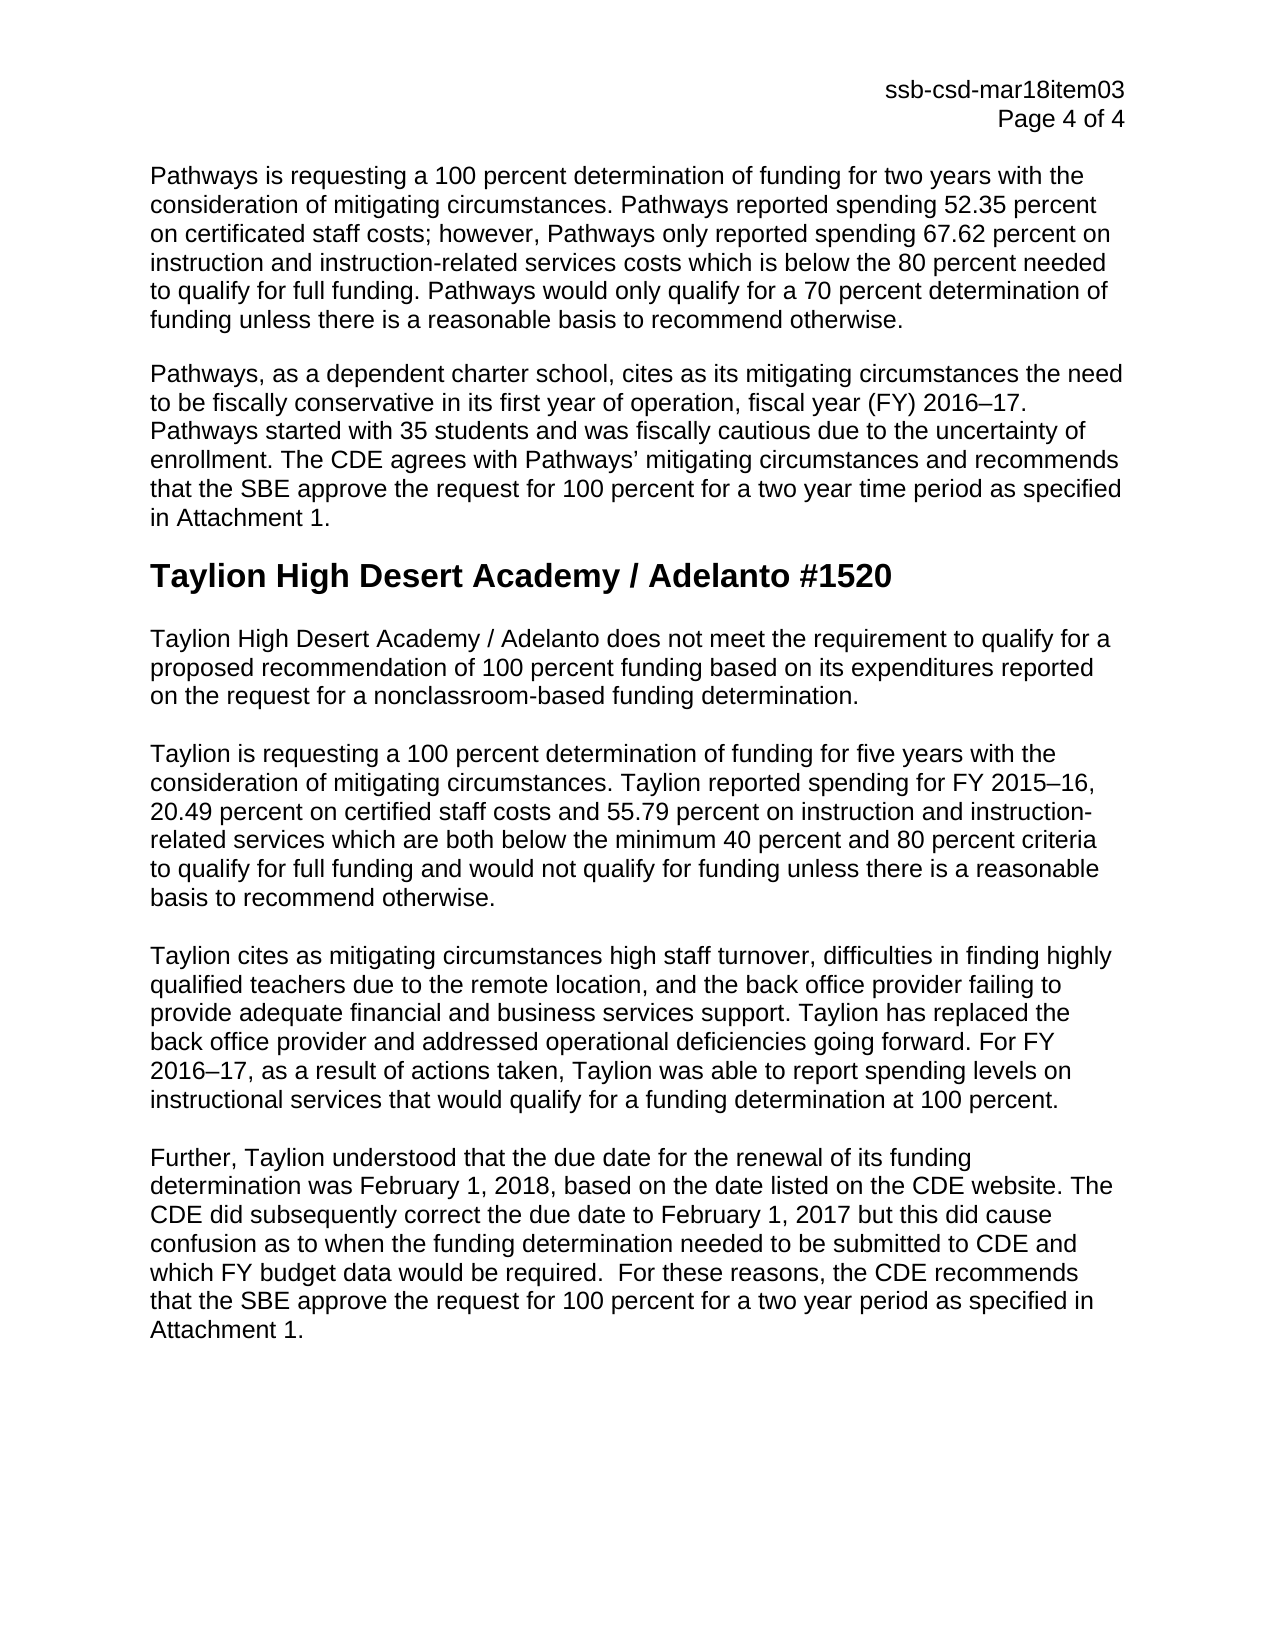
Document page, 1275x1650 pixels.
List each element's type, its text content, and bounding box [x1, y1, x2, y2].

text Taylion is requesting a 100 percent determination of funding for five years with the consideration of mitigating circumstances. Taylion reported spending for FY 2015–16, 20.49 percent on certified staff costs and 55.79 percent on instruction and instruction-related services which are both below the minimum 40 percent and 80 percent criteria to qualify for full funding and would not qualify for funding unless there is a reasonable basis to recommend otherwise. [150, 739, 1125, 912]
text Pathways is requesting a 100 percent determination of funding for two years with the consideration of mitigating circumstances. Pathways reported spending 52.35 percent on certificated staff costs; however, Pathways only reported spending 67.62 percent on instruction and instruction-related services costs which is below the 80 percent needed to qualify for full funding. Pathways would only qualify for a 70 percent determination of funding unless there is a reasonable basis to recommend otherwise. [150, 161, 1125, 334]
text Taylion High Desert Academy / Adelanto does not meet the requirement to qualify for a proposed recommendation of 100 percent funding based on its expenditures reported on the request for a nonclassroom-based funding determination. [150, 624, 1125, 710]
subtitle Taylion High Desert Academy / Adelanto #1520 [150, 556, 1125, 595]
text Pathways, as a dependent charter school, cites as its mitigating circumstances the need to be fiscally conservative in its first year of operation, fiscal year (FY) 2016–17. Pathways started with 35 students and was fiscally cautious due to the uncertainty of enrollment. The CDE agrees with Pathways’ mitigating circumstances and recommends that the SBE approve the request for 100 percent for a two year time period as specified in Attachment 1. [150, 359, 1125, 531]
text Taylion cites as mitigating circumstances high staff turnover, difficulties in finding highly qualified teachers due to the remote location, and the back office provider failing to provide adequate financial and business services support. Taylion has replaced the back office provider and addressed operational deficiencies going forward. For FY 2016–17, as a result of actions taken, Taylion was able to report spending levels on instructional services that would qualify for a funding determination at 100 percent. [150, 941, 1125, 1113]
text Further, Taylion understood that the due date for the renewal of its funding determination was February 1, 2018, based on the date listed on the CDE website. The CDE did subsequently correct the due date to February 1, 2017 but this did cause confusion as to when the funding determination needed to be submitted to CDE and which FY budget data would be required. For these reasons, the CDE recommends that the SBE approve the request for 100 percent for a two year period as specified in Attachment 1. [150, 1143, 1125, 1344]
